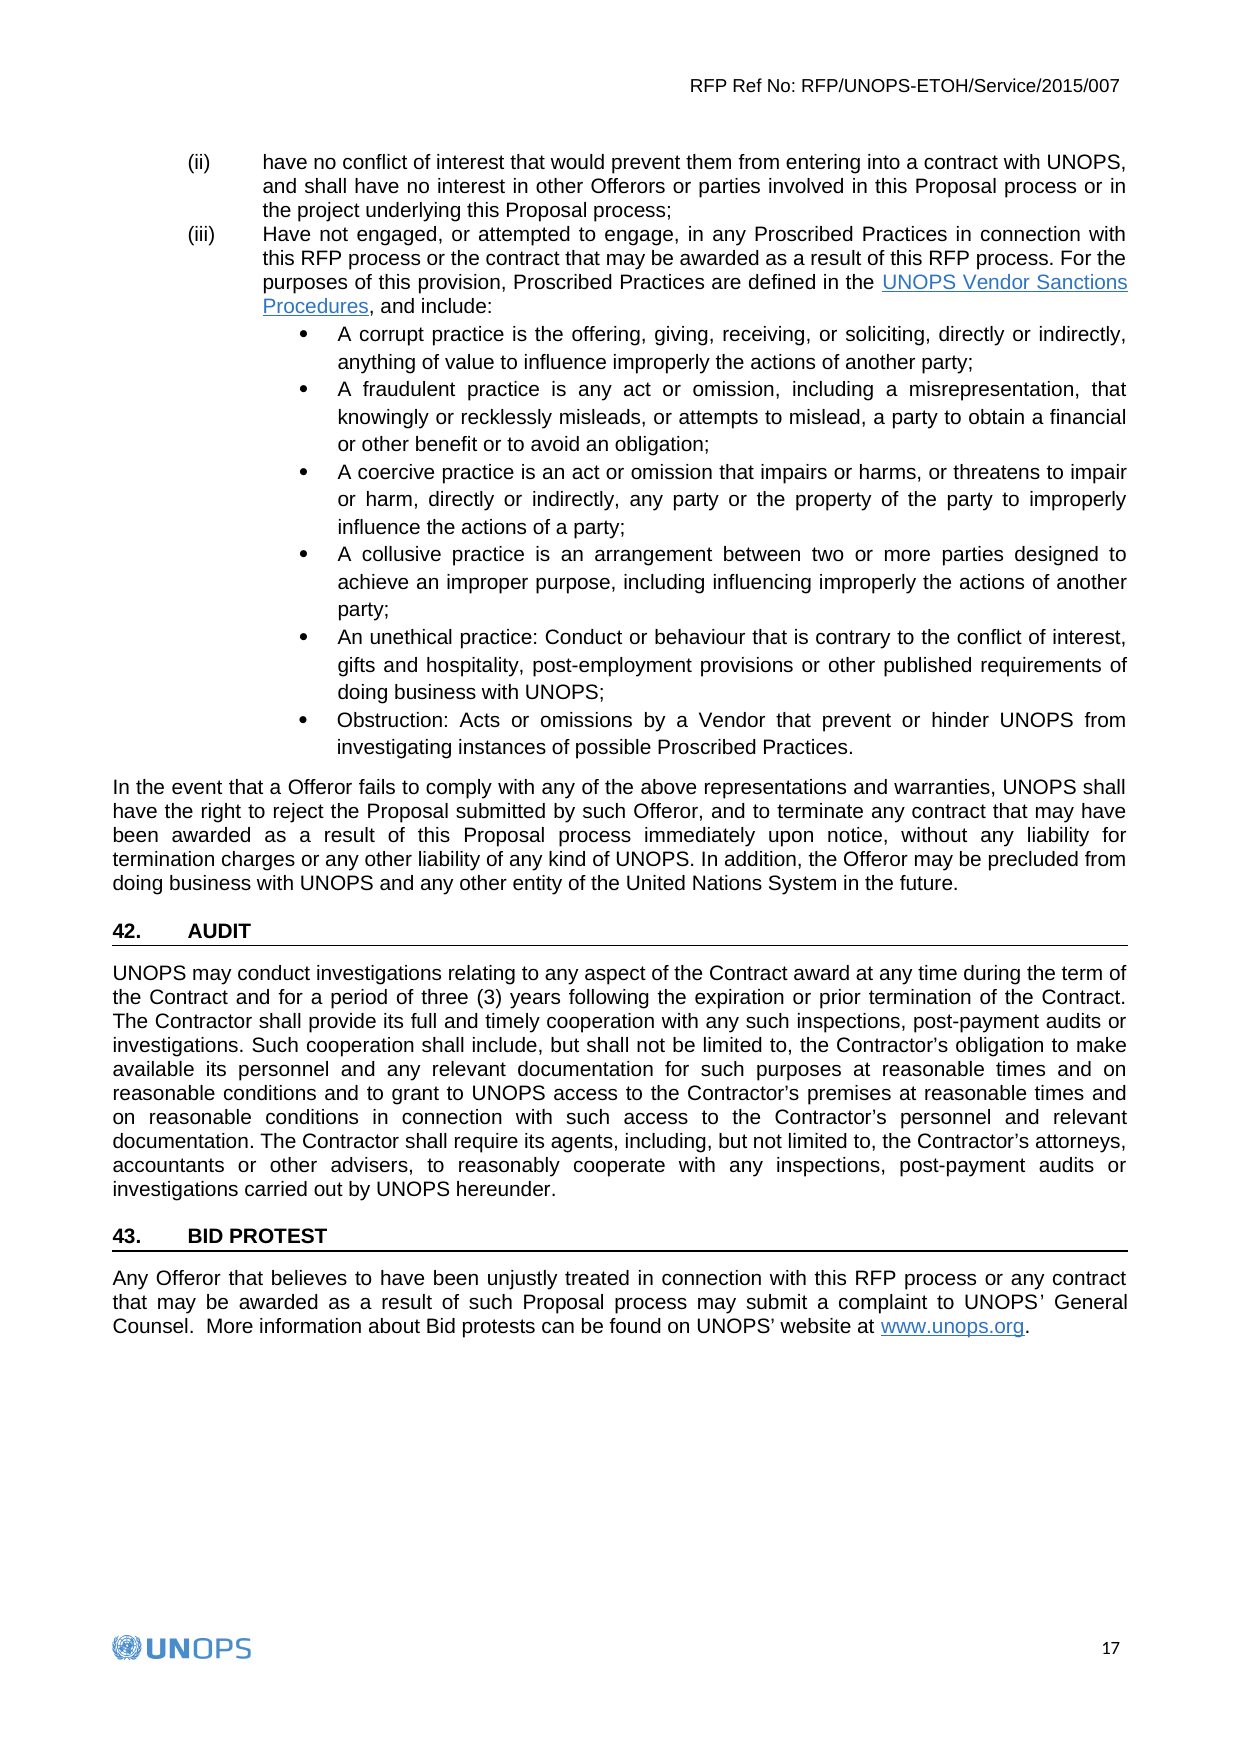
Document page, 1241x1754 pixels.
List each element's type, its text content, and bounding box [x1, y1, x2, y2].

list A coercive practice is an act or omission that impairs or harms, or threatens to impair or harm, directly or indirectly, any party or the property of the party to improperly influence the actions of a party; [300, 459, 1128, 539]
list A collusive practice is an arrangement between two or more parties designed to achieve an improper purpose, including influencing improperly the actions of another party; [300, 542, 1128, 621]
list have no conflict of interest that would prevent them from entering into a contract with UNOPS, and shall have no interest in other Offerors or parties involved in this Proposal process or in the project underlying this Proposal process; [187, 150, 1128, 222]
list Obstruction: Acts or omissions by a Vendor that prevent or hinder UNOPS from investigating instances of possible Proscribed Practices. [299, 707, 1128, 759]
list An unethical practice: Conduct or behaviour that is contrary to the conflict of interest, gifts and hospitality, post-employment provisions or other published requirements of doing business with UNOPS; [300, 625, 1128, 704]
list A corrupt practice is the offering, giving, receiving, or soliciting, directly or indirectly, anything of value to influence improperly the actions of another party; [300, 322, 1128, 373]
subtitle Audit [112, 919, 1128, 945]
text In the event that a Offeror fails to comply with any of the above representations and warranties, UNOPS shall have the right to reject the Proposal submitted by such Offeror, and to terminate any contract that may have been awarded as a result of this Proposal process immediately upon notice, without any liability for termination charges or any other liability of any kind of UNOPS. In addition, the Offeror may be precluded from doing business with UNOPS and any other entity of the United Nations System in the future. [112, 775, 1128, 895]
list A fraudulent practice is any act or omission, including a misrepresentation, that knowingly or recklessly misleads, or attempts to mislead, a party to obtain a financial or other benefit or to avoid an obligation; [300, 377, 1128, 456]
picture [112, 1635, 251, 1660]
text UNOPS may conduct investigations relating to any aspect of the Contract award at any time during the term of the Contract and for a period of three (3) years following the expiration or prior termination of the Contract. The Contractor shall provide its full and timely cooperation with any such inspections, post-payment audits or investigations. Such cooperation shall include, but shall not be limited to, the Contractor’s obligation to make available its personnel and any relevant documentation for such purposes at reasonable times and on reasonable conditions and to grant to UNOPS access to the Contractor’s premises at reasonable times and on reasonable conditions in connection with such access to the Contractor’s personnel and relevant documentation. The Contractor shall require its agents, including, but not limited to, the Contractor’s attorneys, accountants or other advisers, to reasonably cooperate with any inspections, post-payment audits or investigations carried out by UNOPS hereunder. [112, 961, 1128, 1200]
list Have not engaged, or attempted to engage, in any Proscribed Practices in connection with this RFP process or the contract that may be awarded as a result of this RFP process. For the purposes of this provision, Proscribed Practices are defined in the UNOPS Vendor Sanctions Procedures, and include: [187, 222, 1128, 318]
text Any Offeror that believes to have been unjustly treated in connection with this RFP process or any contract that may be awarded as a result of such Proposal process may submit a complaint to UNOPS’ General Counsel. More information about Bid protests can be found on UNOPS’ website at www.unops.org. [112, 1266, 1128, 1338]
subtitle bid Protest [112, 1224, 1128, 1250]
